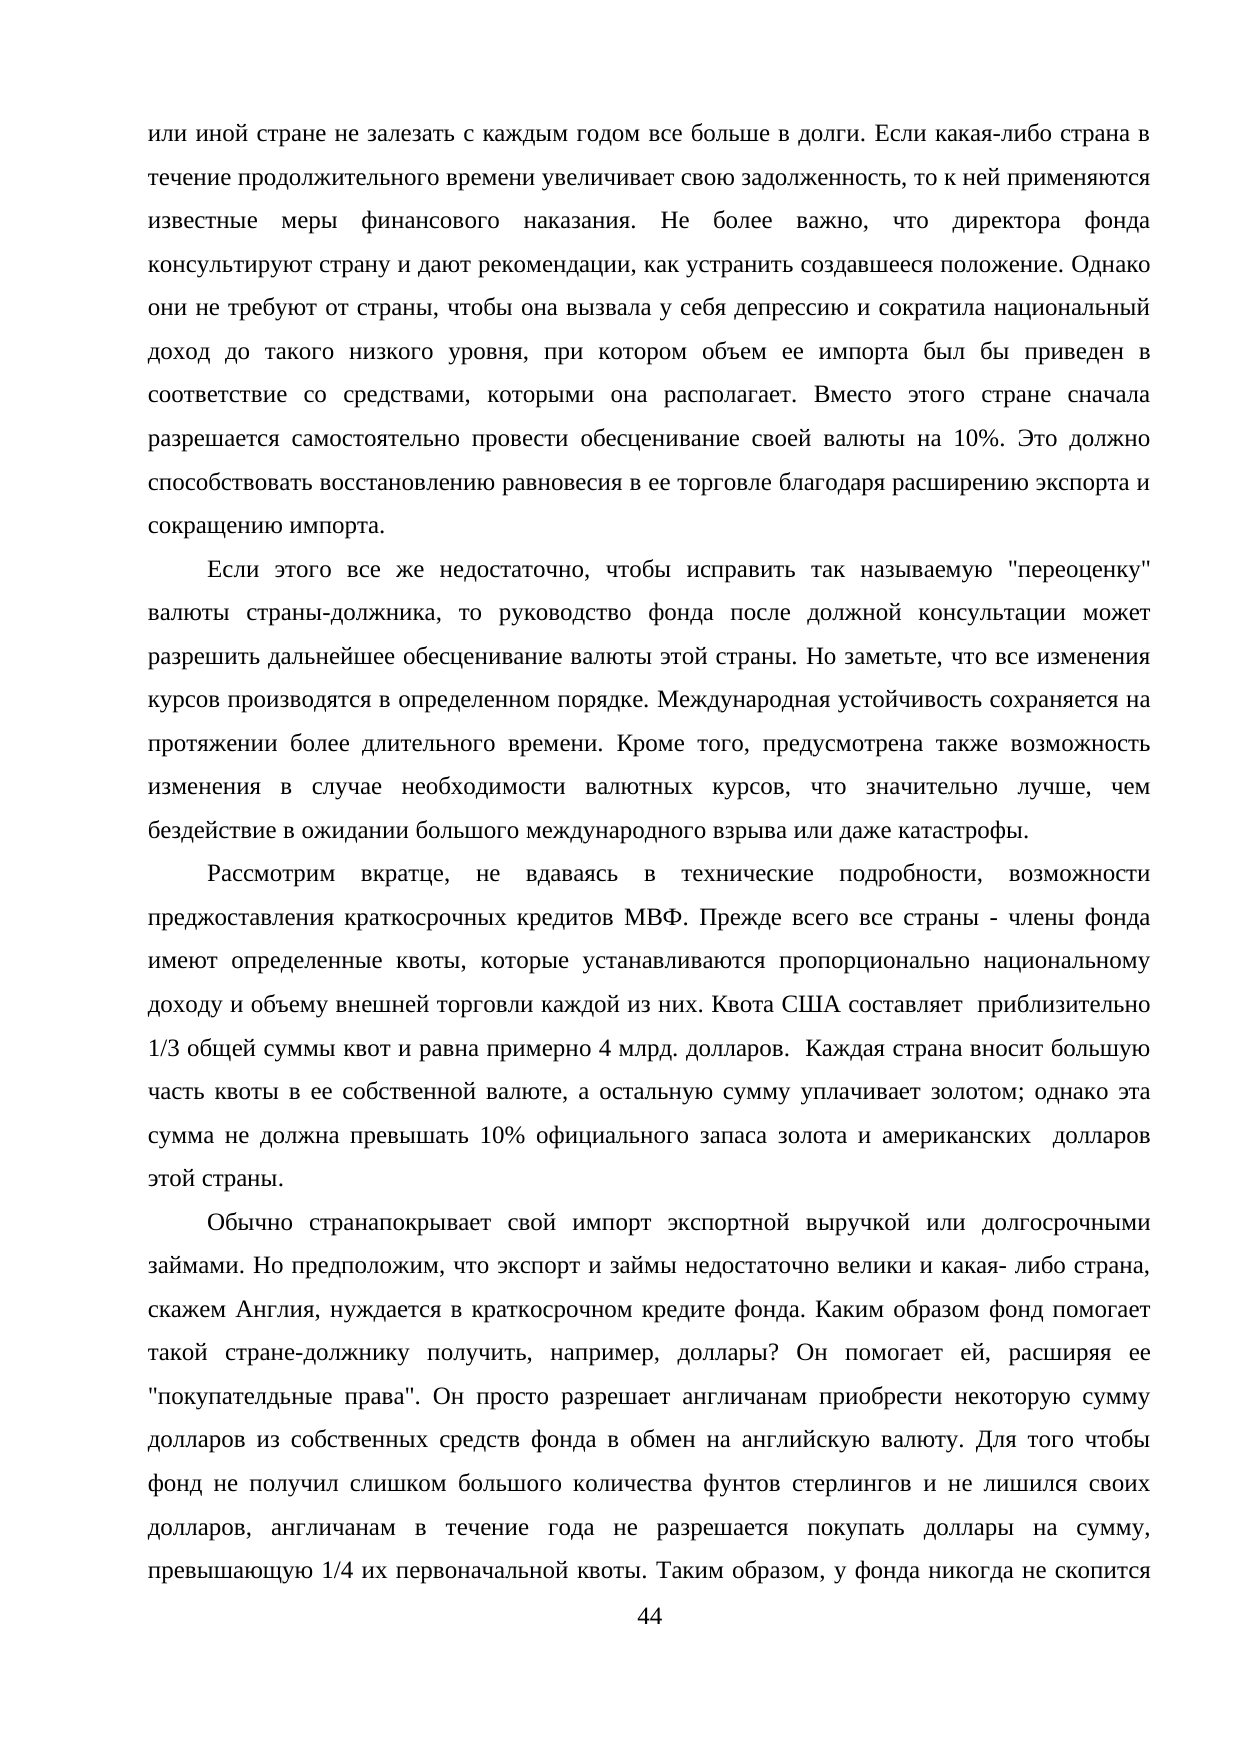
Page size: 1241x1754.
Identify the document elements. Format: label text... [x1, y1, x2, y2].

text Если этого все же недостаточно, чтобы исправить так называемую "переоценку" валюты страны-должника, то руководство фонда после должной консультации может разрешить дальнейшее обесценивание валюты этой страны. Но заметьте, что все изменения курсов производятся в определенном порядке. Международная устойчивость сохраняется на протяжении более длительного времени. Кроме того, предусмотрена также возможность изменения в случае необходимости валютных курсов, что значительно лучше, чем бездействие в ожидании большого международного взрыва или даже катастрофы. [148, 553, 1152, 844]
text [148, 118, 1152, 539]
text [148, 1207, 1152, 1584]
text Рассмотрим вкратце, не вдаваясь в технические подробности, возможности преджоставления краткосрочных кредитов МВФ. Прежде всего все страны - члены фонда имеют определенные квоты, которые устанавливаются пропорционально национальному доходу и объему внешней торговли каждой из них. Квота США составляет приблизительно 1/3 общей суммы квот и равна примерно 4 млрд. долларов. Каждая страна вносит большую часть квоты в ее собственной валюте, а остальную сумму уплачивает золотом; однако эта сумма не должна превышать 10% официального запаса золота и американских долларов этой страны. [148, 858, 1152, 1192]
